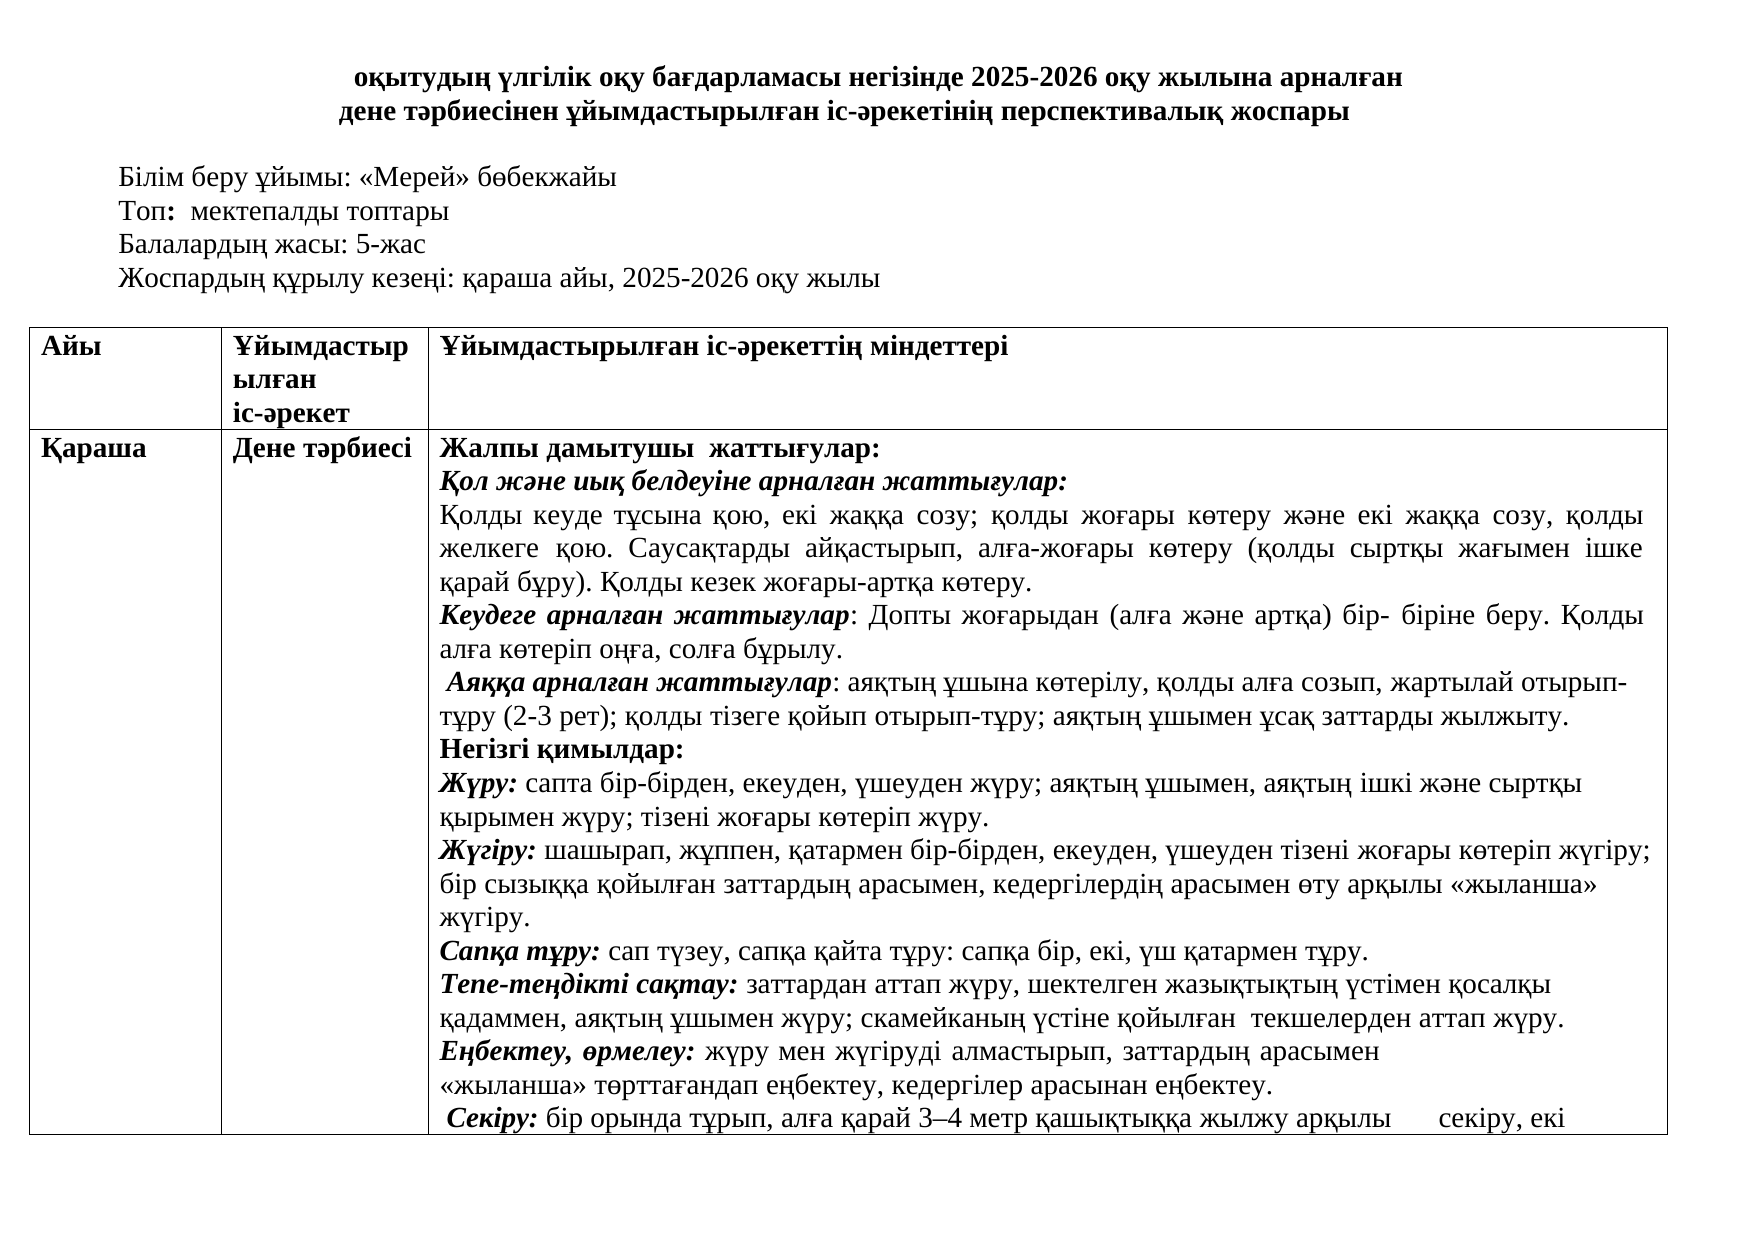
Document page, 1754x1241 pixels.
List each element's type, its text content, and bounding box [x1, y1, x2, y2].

subtitle дене тәрбиесінен ұйымдастырылған іс-әрекетінің перспективалық жоспары [280, 93, 1636, 126]
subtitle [134, 59, 1622, 93]
text Жоспардың құрылу кезеңі: қараша айы, 2025-2026 оқу жылы [118, 260, 1636, 293]
text Білім беру ұйымы: «Мерей» бөбекжайы [118, 159, 1636, 193]
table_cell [429, 430, 1667, 1134]
text Балалардың жасы: 5-жас [118, 226, 1636, 260]
table_header Ұйымдастырылған іс-әрекет [222, 328, 428, 429]
table_cell Дене тәрбиесі [222, 430, 428, 1134]
table_cell Қараша [30, 430, 221, 1134]
table_header Ұйымдастырылған іс-әрекеттің міндеттері [429, 328, 1667, 429]
text Топ: мектепалды топтары [118, 193, 1636, 226]
table_header Айы [30, 328, 221, 429]
